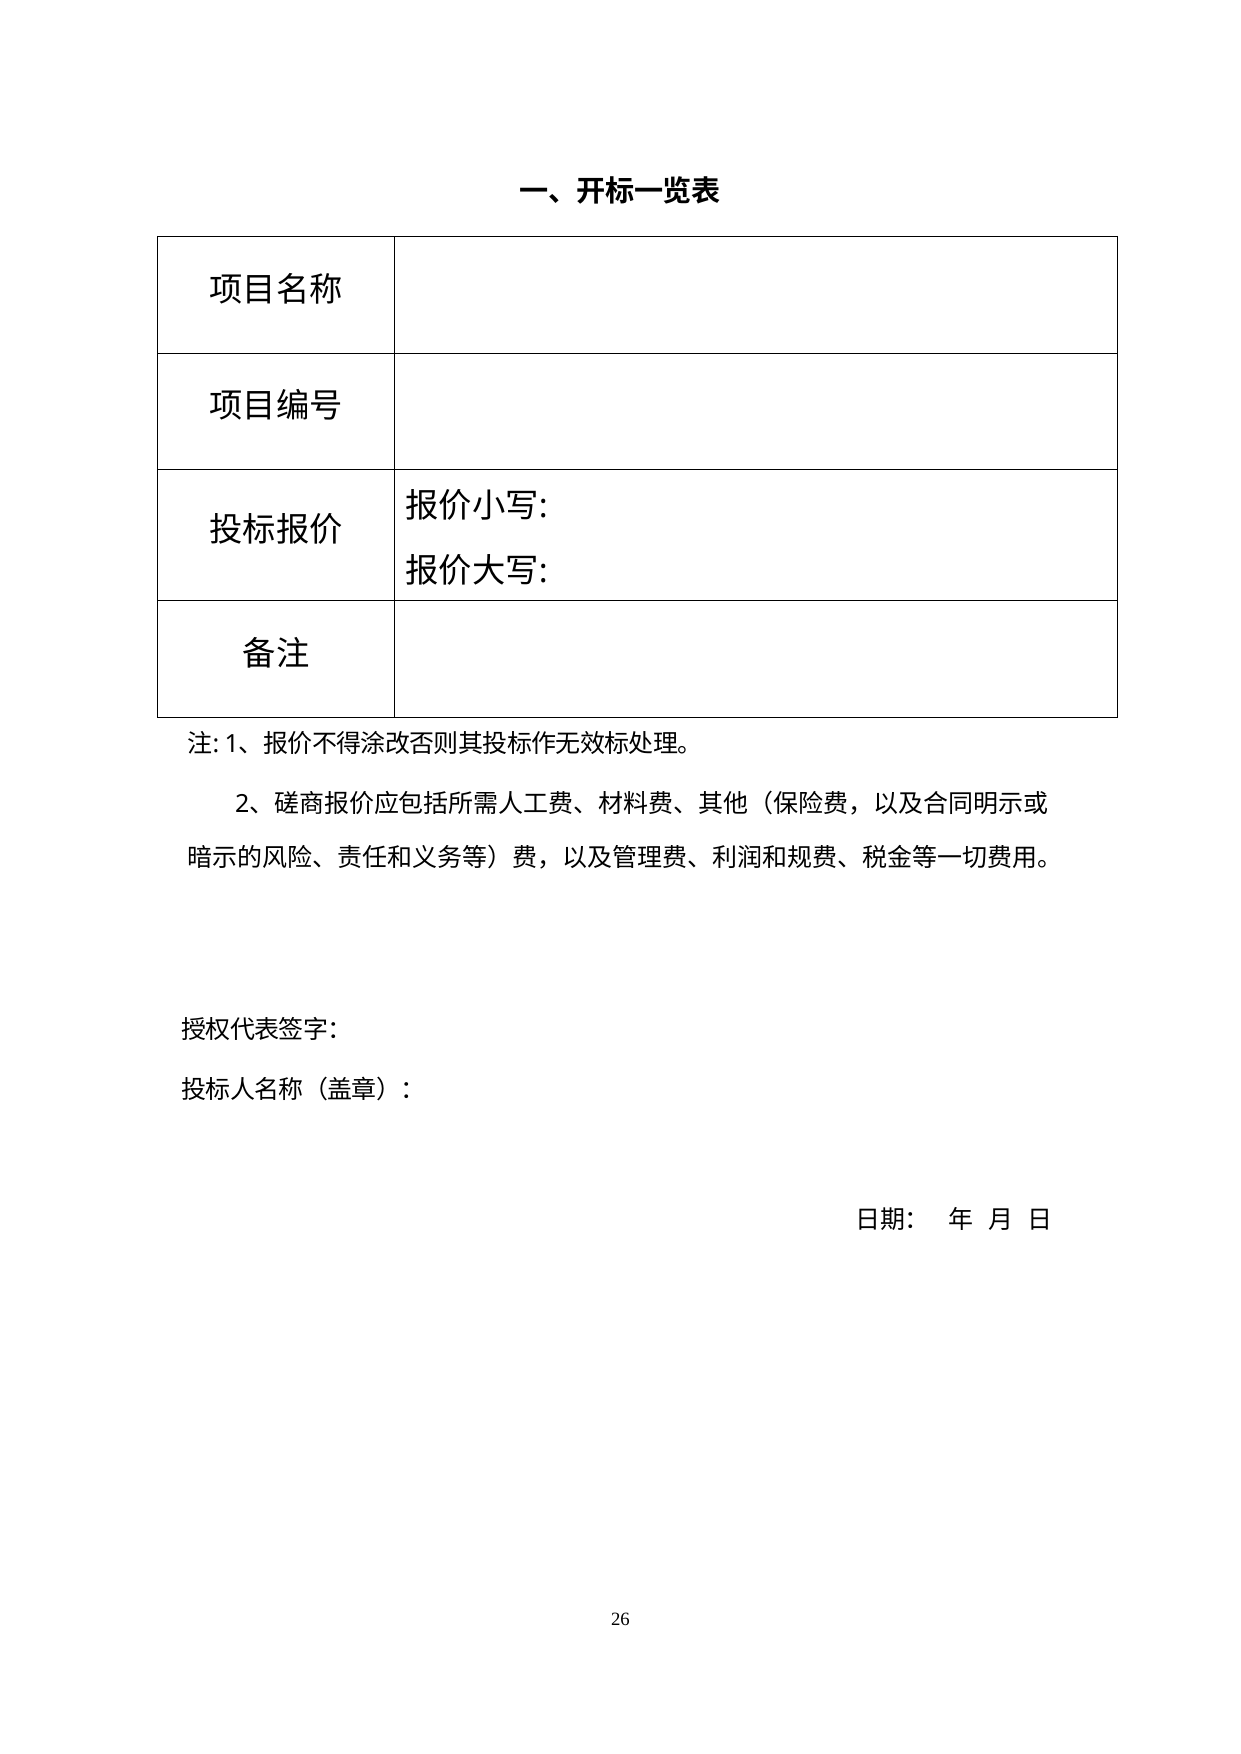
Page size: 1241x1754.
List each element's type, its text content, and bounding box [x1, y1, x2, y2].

table_cell 投标报价 [158, 470, 394, 600]
table_cell [395, 601, 1117, 717]
table_cell [395, 354, 1117, 469]
text 日期： 年 月 日 [187, 1185, 1053, 1250]
text 授权代表签字： [181, 1009, 1166, 1046]
table_cell 备注 [158, 601, 394, 717]
table_header [395, 237, 1117, 353]
table_header 项目名称 [158, 237, 394, 353]
table_cell 项目编号 [158, 354, 394, 469]
text 投标人名称（盖章）： [181, 1069, 1166, 1105]
text 一、开标一览表 [187, 167, 1053, 209]
text 注: 1、报价不得涂改否则其投标作无效标处理。 [187, 723, 1053, 760]
text 2、磋商报价应包括所需人工费、材料费、其他（保险费，以及合同明示或暗示的风险、责任和义务等）费，以及管理费、利润和规费、税金等一切费用。 [187, 783, 1053, 874]
table_cell 报价小写: 报价大写: [395, 470, 1117, 600]
